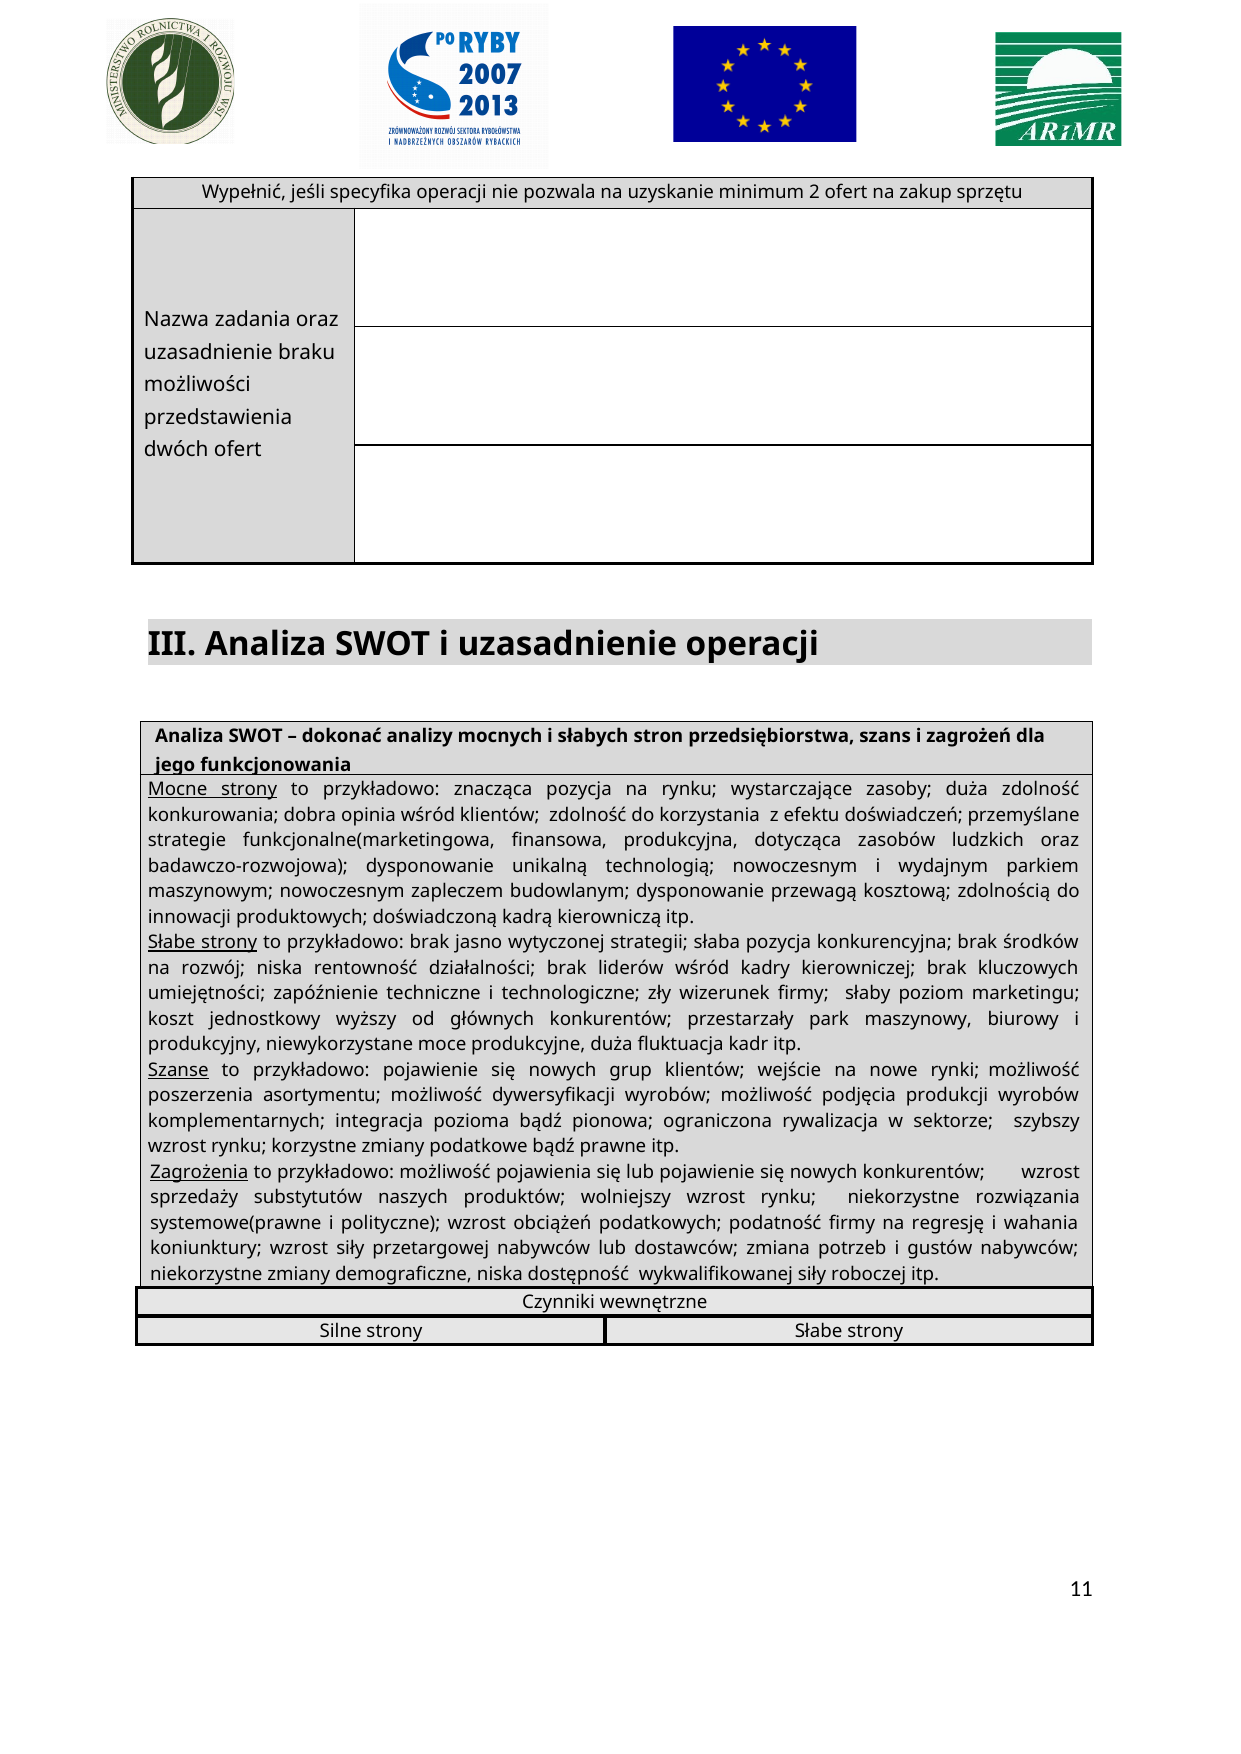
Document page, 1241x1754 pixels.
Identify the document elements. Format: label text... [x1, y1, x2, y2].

table_cell Silne strony [138, 1318, 603, 1343]
table_cell Mocne strony to przykładowo: znacząca pozycja na rynku; wystarczające zasoby; duża zdolność konkurowania; dobra opinia wśród klientów; zdolność do korzystania z efektu doświadczeń; przemyślane strategie funkcjonalne(marketingowa, finansowa, produkcyjna, dotycząca zasobów ludzkich oraz badawczo-rozwojowa); dysponowanie unikalną technologią; nowoczesnym i wydajnym parkiem maszynowym; nowoczesnym zapleczem budowlanym; dysponowanie przewagą kosztową; zdolnością do innowacji produktowych; doświadczoną kadrą kierowniczą itp. Słabe strony to przykładowo: brak jasno wytyczonej strategii; słaba pozycja konkurencyjna; brak środków na rozwój; niska rentowność działalności; brak liderów wśród kadry kierowniczej; brak kluczowych umiejętności; zapóźnienie techniczne i technologiczne; zły wizerunek firmy; słaby poziom marketingu; koszt jednostkowy wyższy od głównych konkurentów; przestarzały park maszynowy, biurowy i produkcyjny, niewykorzystane moce produkcyjne, duża fluktuacja kadr itp. Szanse to przykładowo: pojawienie się nowych grup klientów; wejście na nowe rynki; możliwość poszerzenia asortymentu; możliwość dywersyfikacji wyrobów; możliwość podjęcia produkcji wyrobów komplementarnych; integracja pozioma bądź pionowa; ograniczona rywalizacja w sektorze; szybszy wzrost rynku; korzystne zmiany podatkowe bądź prawne itp. Zagrożenia to przykładowo: możliwość pojawienia się lub pojawienie się nowych konkurentów; wzrost sprzedaży substytutów naszych produktów; wolniejszy wzrost rynku; niekorzystne rozwiązania systemowe(prawne i polityczne); wzrost obciążeń podatkowych; podatność firmy na regresję i wahania koniunktury; wzrost siły przetargowej nabywców lub dostawców; zmiana potrzeb i gustów nabywców; niekorzystne zmiany demograficzne, niska dostępność wykwalifikowanej siły roboczej itp. [141, 775, 1092, 1286]
subtitle III. Analiza SWOT i uzasadnienie operacji [148, 619, 1092, 665]
picture [106, 18, 235, 144]
picture [359, 3, 549, 169]
picture [995, 32, 1122, 146]
table_cell Słabe strony [607, 1318, 1091, 1343]
table_cell [355, 209, 1091, 326]
table_header Analiza SWOT – dokonać analizy mocnych i słabych stron przedsiębiorstwa, szans i zagrożeń dla jego funkcjonowania [141, 722, 1092, 774]
picture [673, 26, 857, 142]
table_cell [355, 446, 1091, 562]
table_cell Nazwa zadania oraz uzasadnienie braku możliwości przedstawienia dwóch ofert [134, 209, 354, 562]
table_cell Czynniki wewnętrzne [138, 1289, 1091, 1314]
table_cell [355, 327, 1091, 444]
table_header Wypełnić, jeśli specyfika operacji nie pozwala na uzyskanie minimum 2 ofert na zakup sprzętu [134, 178, 1091, 208]
